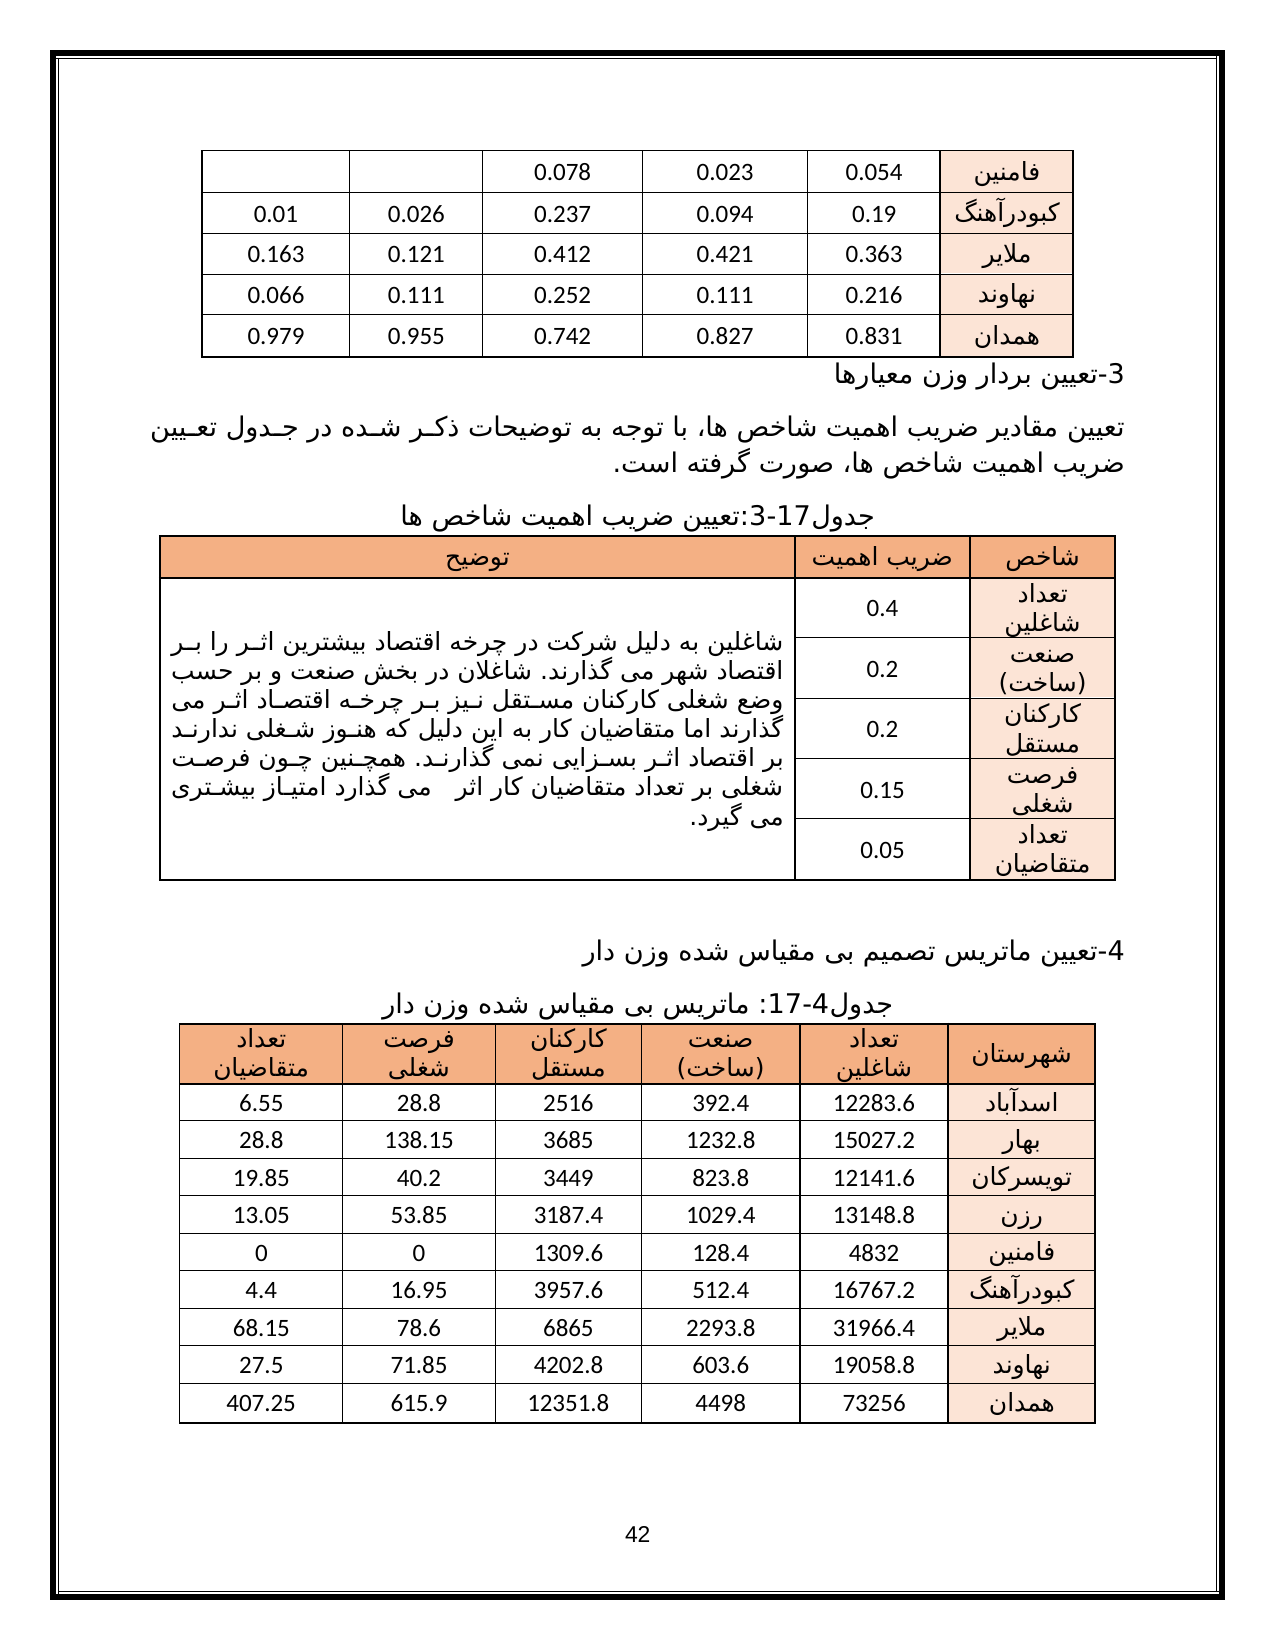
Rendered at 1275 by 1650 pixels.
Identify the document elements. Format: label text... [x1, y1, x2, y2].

table_cell 3685 [496, 1121, 641, 1158]
table_cell 4202.8 [496, 1346, 641, 1383]
table_cell 0.15 [796, 759, 969, 818]
table_cell 0.955 [350, 315, 482, 356]
table_cell 0.05 [796, 819, 969, 879]
table_header فرصت شغلی [343, 1025, 495, 1083]
table_cell 0.237 [483, 193, 642, 233]
table_cell 0.078 [483, 151, 642, 192]
table_cell 0.2 [796, 638, 969, 697]
table_cell 0.066 [203, 275, 349, 314]
table_cell [350, 151, 482, 192]
table_cell 4.4 [180, 1271, 342, 1308]
table_cell 0.121 [350, 234, 482, 273]
table_cell 78.6 [343, 1309, 495, 1345]
table_cell تعداد متقاضیان [971, 819, 1114, 879]
table_cell 0.363 [808, 234, 939, 273]
table_cell کارکنان مستقل [971, 699, 1114, 758]
table_cell 12283.6 [801, 1085, 947, 1120]
table_header شاخص [971, 537, 1114, 577]
table_cell 31966.4 [801, 1309, 947, 1345]
table_cell 0.979 [203, 315, 349, 356]
table_cell 0.2 [796, 699, 969, 758]
table_cell 68.15 [180, 1309, 342, 1345]
table_cell 0.01 [203, 193, 349, 233]
table_cell 28.8 [180, 1121, 342, 1158]
text 3-تعیین بردار وزن معیارها [150, 358, 1125, 390]
table_cell 16767.2 [801, 1271, 947, 1308]
table_cell نهاوند [949, 1346, 1094, 1383]
table_cell 13.05 [180, 1196, 342, 1233]
table_header صنعت (ساخت) [642, 1025, 799, 1083]
table_cell 0.111 [643, 275, 807, 314]
table_cell 0.163 [203, 234, 349, 273]
table_cell تعداد شاغلین [971, 579, 1114, 637]
table_cell 0.4 [796, 579, 969, 637]
table_cell 0.054 [808, 151, 939, 192]
table_cell همدان [941, 315, 1072, 356]
table_cell 2516 [496, 1085, 641, 1120]
table_cell 823.8 [642, 1159, 799, 1195]
table_cell 6.55 [180, 1085, 342, 1120]
table_cell 0.19 [808, 193, 939, 233]
table_cell 4498 [642, 1384, 799, 1422]
table_cell 3449 [496, 1159, 641, 1195]
table_cell 0 [343, 1234, 495, 1270]
table_cell 71.85 [343, 1346, 495, 1383]
table_cell تویسرکان [949, 1159, 1094, 1195]
table_cell 1029.4 [642, 1196, 799, 1233]
table_cell 392.4 [642, 1085, 799, 1120]
table_cell 12351.8 [496, 1384, 641, 1422]
table_cell 0.111 [350, 275, 482, 314]
table_cell 0.827 [643, 315, 807, 356]
table_cell 0 [180, 1234, 342, 1270]
table_cell 0.742 [483, 315, 642, 356]
table_cell 0.412 [483, 234, 642, 273]
table_cell 40.2 [343, 1159, 495, 1195]
text تعیین مقادیر ضریب اهمیت شاخص ها، با توجه به توضیحات ذکر شده در جدول تعیین ضریب اهمیت شاخص ها، صورت گرفته است. [150, 411, 1125, 479]
subtitle جدول17-3:تعیین ضریب اهمیت شاخص ها [150, 500, 1125, 532]
table_cell 0.252 [483, 275, 642, 314]
table_cell 1232.8 [642, 1121, 799, 1158]
table_cell ملایر [949, 1309, 1094, 1345]
table_cell رزن [949, 1196, 1094, 1233]
table_cell کبودرآهنگ [941, 193, 1072, 233]
table_cell [203, 151, 349, 192]
table_cell 138.15 [343, 1121, 495, 1158]
table_cell 0.216 [808, 275, 939, 314]
table_cell فامنین [949, 1234, 1094, 1270]
table_header کارکنان مستقل [496, 1025, 641, 1083]
table_cell کبودرآهنگ [949, 1271, 1094, 1308]
table_cell 128.4 [642, 1234, 799, 1270]
table_cell 603.6 [642, 1346, 799, 1383]
table_cell ملایر [941, 234, 1072, 273]
table_cell 3187.4 [496, 1196, 641, 1233]
table_cell 4832 [801, 1234, 947, 1270]
text 4-تعیین ماتریس تصمیم بی مقیاس شده وزن دار [150, 935, 1125, 967]
table_cell بهار [949, 1121, 1094, 1158]
table_cell فرصت شغلی [971, 759, 1114, 818]
table_cell 19058.8 [801, 1346, 947, 1383]
subtitle جدول4-17: ماتریس بی مقیاس شده وزن دار [150, 988, 1125, 1020]
table_cell 0.831 [808, 315, 939, 356]
table_cell 0.094 [643, 193, 807, 233]
table_cell فامنین [941, 151, 1072, 192]
table_cell 16.95 [343, 1271, 495, 1308]
table_cell 2293.8 [642, 1309, 799, 1345]
table_cell 19.85 [180, 1159, 342, 1195]
table_cell 12141.6 [801, 1159, 947, 1195]
table_cell 15027.2 [801, 1121, 947, 1158]
table_cell 615.9 [343, 1384, 495, 1422]
table_cell همدان [949, 1384, 1094, 1422]
table_cell شاغلین به دلیل شرکت در چرخه اقتصاد بیشترین اثر را بر اقتصاد شهر می گذارند. شاغلان در بخش صنعت و بر حسب وضع شغلی کارکنان مستقل نیز بر چرخه اقتصاد اثر می گذارند اما متقاضیان کار به این دلیل که هنوز شغلی ندارند بر اقتصاد اثر بسزایی نمی گذارند. همچنین چون فرصت شغلی بر تعداد متقاضیان کار اثر می گذارد امتیاز بیشتری می گیرد. [161, 579, 794, 879]
table_header شهرستان [949, 1025, 1094, 1083]
table_cell 13148.8 [801, 1196, 947, 1233]
table_cell 6865 [496, 1309, 641, 1345]
table_header توضیح [161, 537, 794, 577]
table_cell 0.421 [643, 234, 807, 273]
table_cell 0.023 [643, 151, 807, 192]
table_cell نهاوند [941, 275, 1072, 314]
table_cell 28.8 [343, 1085, 495, 1120]
table_cell 512.4 [642, 1271, 799, 1308]
table_cell 407.25 [180, 1384, 342, 1422]
table_cell 73256 [801, 1384, 947, 1422]
table_cell اسدآباد [949, 1085, 1094, 1120]
table_cell صنعت (ساخت) [971, 638, 1114, 697]
table_cell 1309.6 [496, 1234, 641, 1270]
table_cell 0.026 [350, 193, 482, 233]
table_header تعداد شاغلین [801, 1025, 947, 1083]
table_header ضریب اهمیت [796, 537, 969, 577]
table_cell 27.5 [180, 1346, 342, 1383]
table_header تعداد متقاضیان [180, 1025, 342, 1083]
table_cell 53.85 [343, 1196, 495, 1233]
table_cell 3957.6 [496, 1271, 641, 1308]
